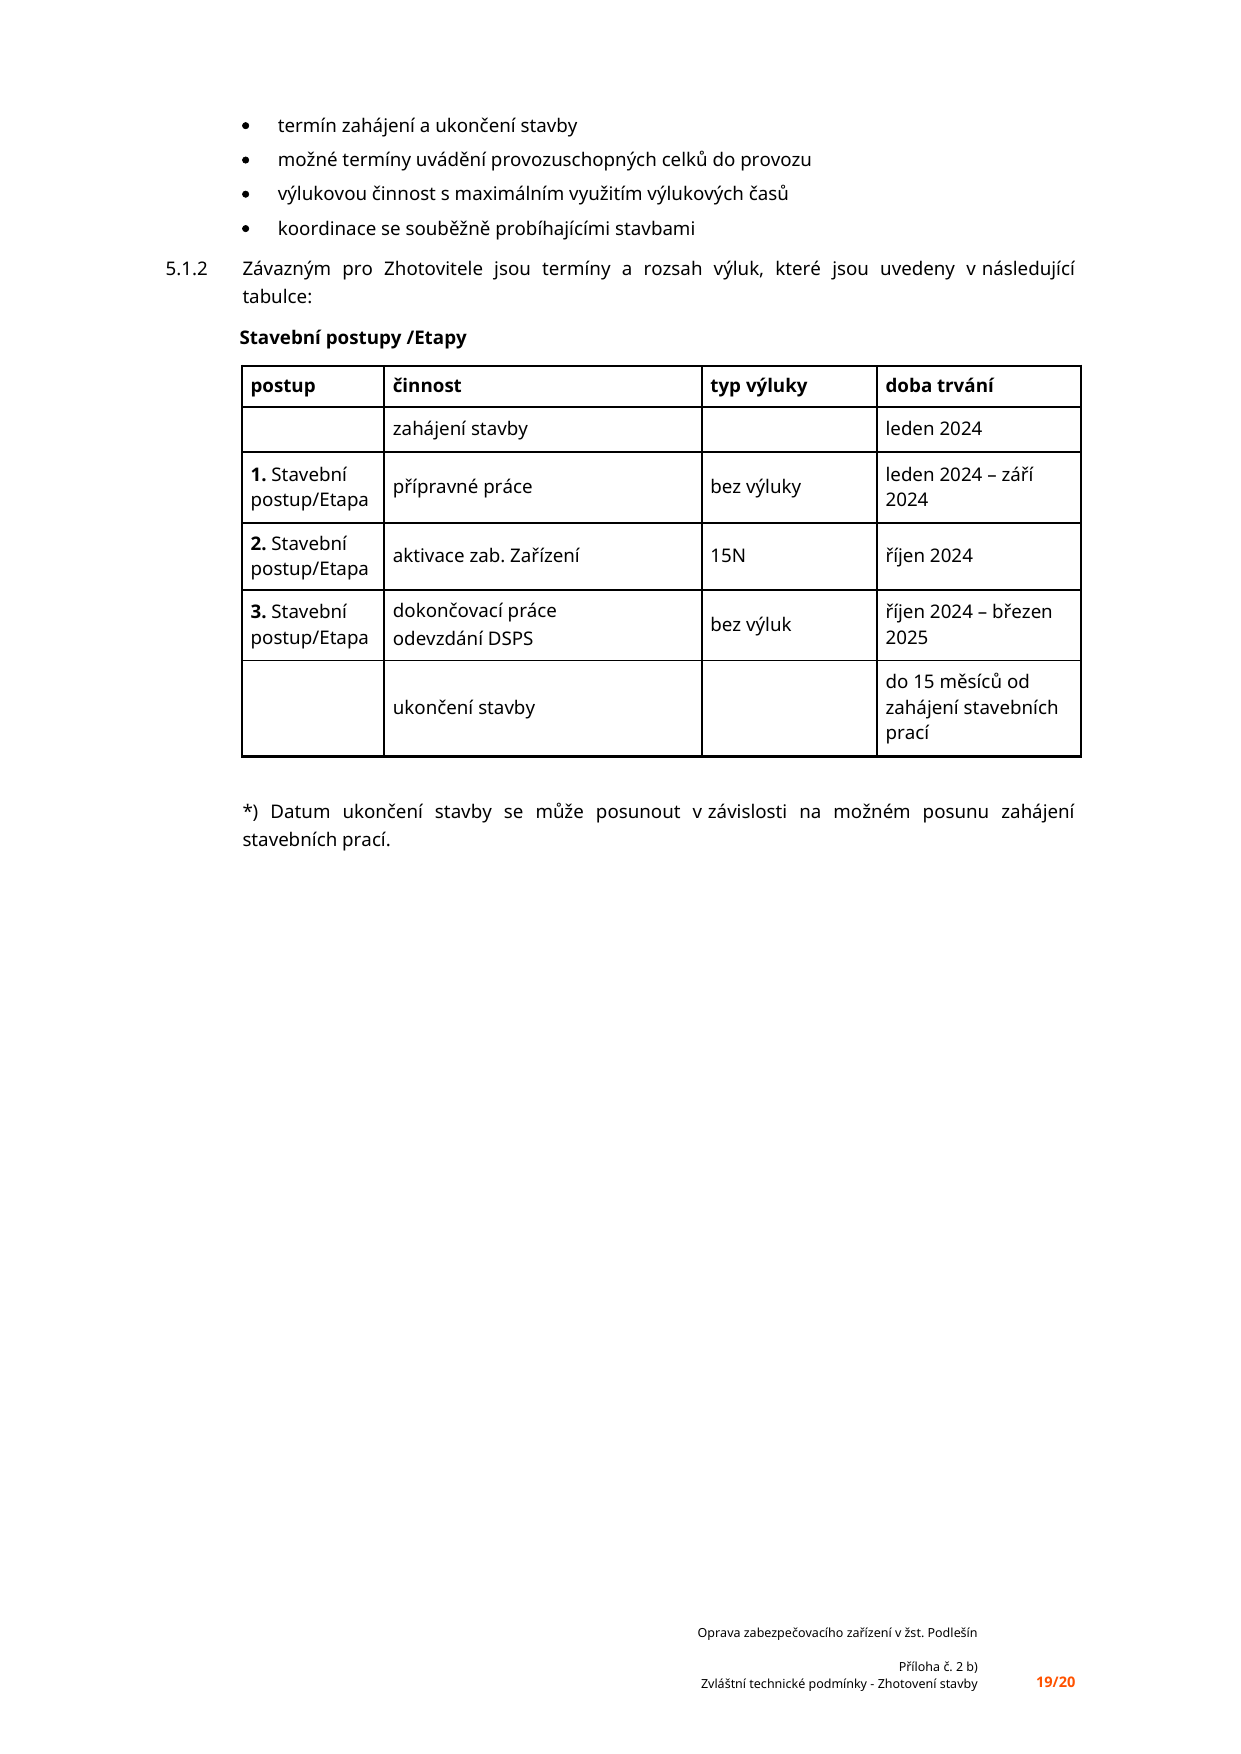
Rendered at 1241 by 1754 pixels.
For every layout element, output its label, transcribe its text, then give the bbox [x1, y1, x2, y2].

list koordinace se souběžně probíhajícími stavbami [242, 215, 1075, 241]
table_cell říjen 2024 – březen 2025 [878, 591, 1080, 660]
table_cell [703, 408, 876, 451]
table_cell 15N [703, 524, 876, 589]
text Stavební postupy /Etapy [165, 324, 1075, 349]
table_cell bez výluky [703, 453, 876, 522]
table_header doba trvání [878, 367, 1080, 406]
table_cell ukončení stavby [385, 661, 701, 755]
table_cell 1. Stavební postup/Etapa [243, 453, 383, 522]
list výlukovou činnost s maximálním využitím výlukových časů [242, 181, 1075, 206]
list *) Datum ukončení stavby se může posunout v závislosti na možném posunu zahájení stavebních prací. [242, 798, 1075, 851]
table_cell aktivace zab. Zařízení [385, 524, 701, 589]
table_cell leden 2024 – září 2024 [878, 453, 1080, 522]
table_cell říjen 2024 [878, 524, 1080, 589]
table_cell leden 2024 [878, 408, 1080, 451]
text Závazným pro Zhotovitele jsou termíny a rozsah výluk, které jsou uvedeny v následující tabulce: [165, 256, 1075, 309]
table_header postup [243, 367, 383, 406]
list možné termíny uvádění provozuschopných celků do provozu [242, 146, 1075, 172]
table_cell 3. Stavební postup/Etapa [243, 591, 383, 660]
table_cell bez výluk [703, 591, 876, 660]
table_cell dokončovací práce odevzdání DSPS [385, 591, 701, 660]
table_cell 2. Stavební postup/Etapa [243, 524, 383, 589]
table_header činnost [385, 367, 701, 406]
list termín zahájení a ukončení stavby [242, 112, 1075, 138]
table_cell [243, 661, 383, 755]
table_cell [243, 408, 383, 451]
table_cell zahájení stavby [385, 408, 701, 451]
table_cell [703, 661, 876, 755]
table_cell do 15 měsíců od zahájení stavebních prací [878, 661, 1080, 755]
table_cell přípravné práce [385, 453, 701, 522]
table_header typ výluky [703, 367, 876, 406]
